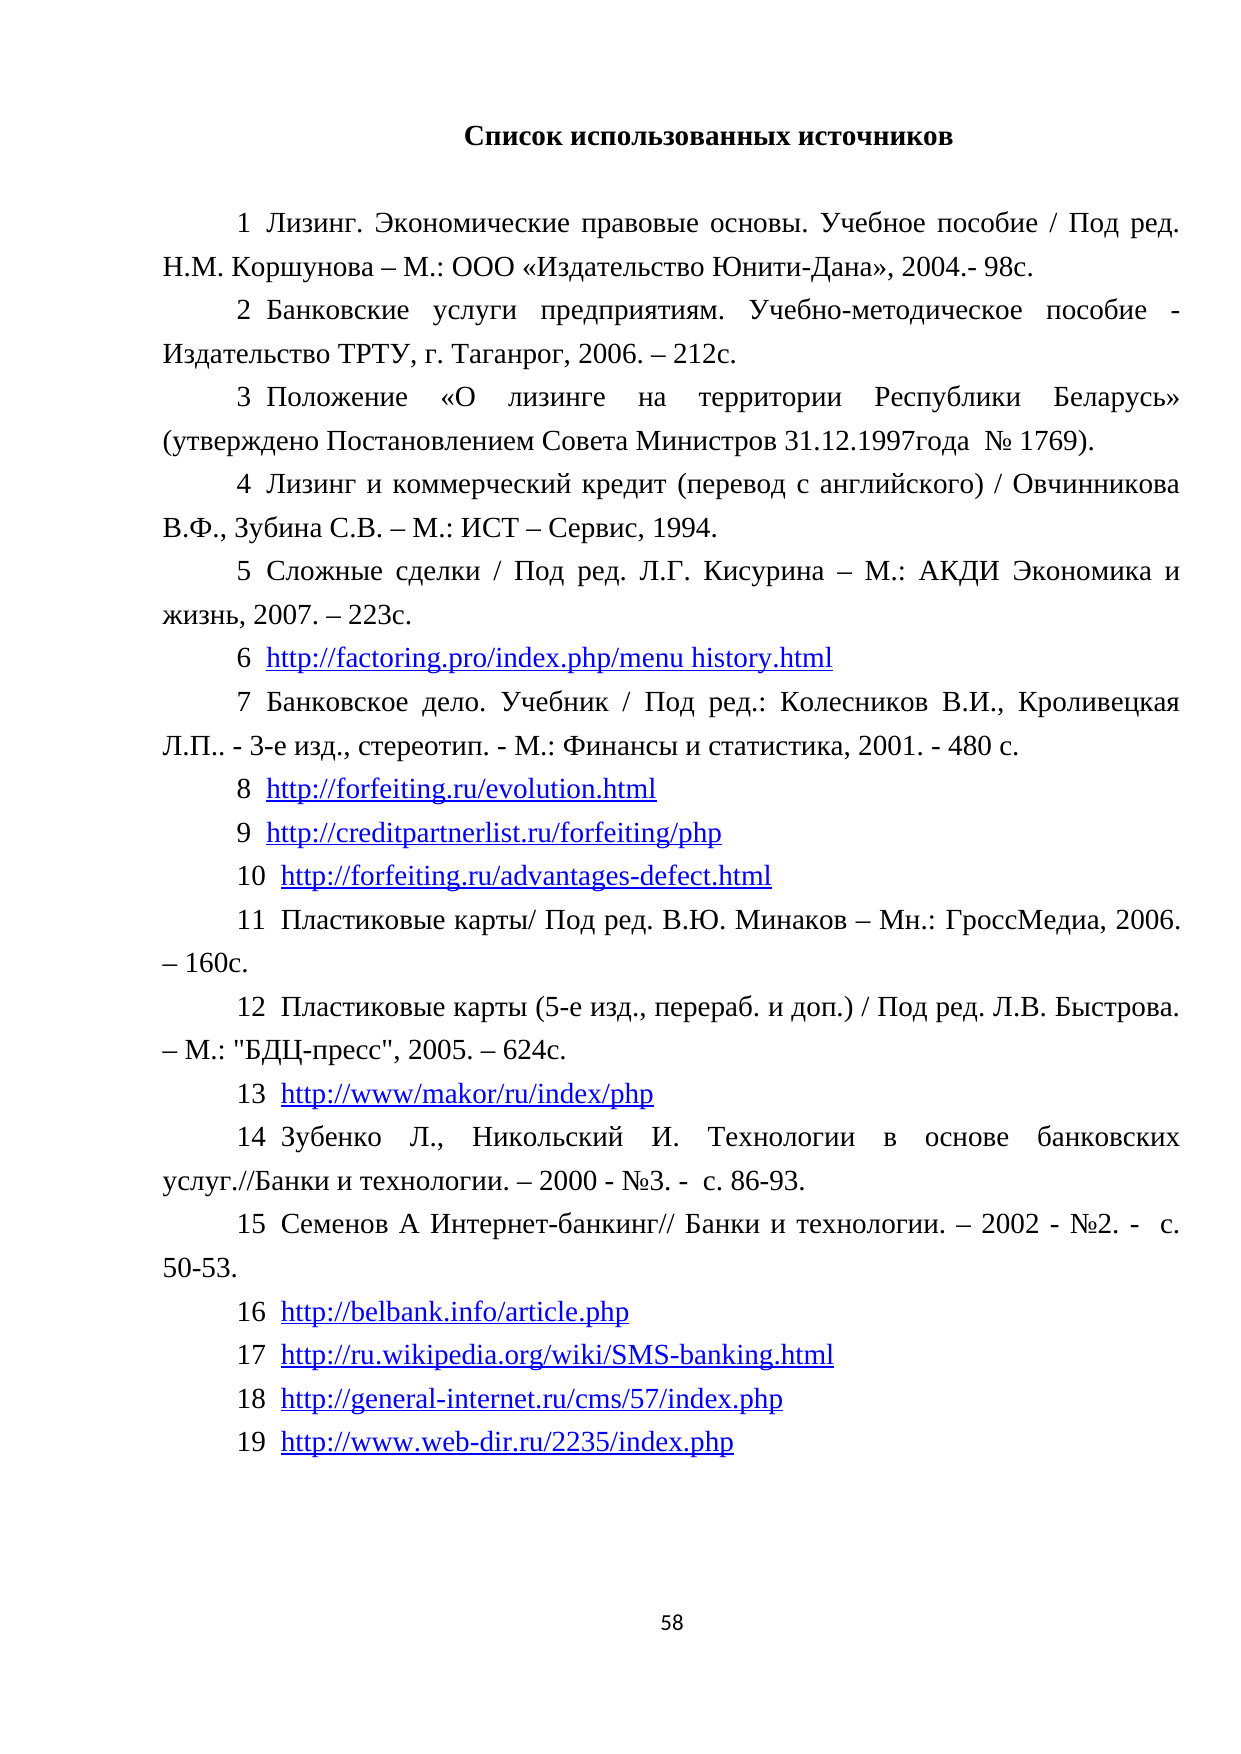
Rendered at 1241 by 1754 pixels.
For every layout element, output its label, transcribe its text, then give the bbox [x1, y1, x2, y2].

list Банковское дело. Учебник / Под ред.: Колесников В.И., Кроливецкая Л.П.. - 3-е изд., стереотип. - М.: Финансы и статистика, 2001. - 480 c. [162, 684, 1181, 761]
list Лизинг. Экономические правовые основы. Учебное пособие / Под ред. Н.М. Коршунова – М.: ООО «Издательство Юнити-Дана», 2004.- 98с. [162, 205, 1181, 282]
list Пластиковые карты/ Под ред. В.Ю. Минаков – Мн.: ​ГроссМедиа, 2006. – 160с. [162, 902, 1181, 979]
list http://forfeiting.ru/evolution.html [162, 771, 1181, 805]
list Семенов А Интернет-банкинг// Банки и технологии. – 2002 - №2. - с. 50-53. [162, 1207, 1181, 1284]
text Список использованных источников [162, 118, 1181, 152]
list http://www/makor/ru/index/php [162, 1076, 1181, 1109]
list http://general-internet.ru/cms/57/index.php [162, 1381, 1181, 1414]
list Зубенко Л., Никольский И. Технологии в основе банковских услуг.//Банки и технологии. – 2000 - №3. - с. 86-93. [162, 1119, 1181, 1197]
list Положение «О лизинге на территории Республики Беларусь» (утверждено Постановлением Совета Министров 31.12.1997года № 1769). [162, 379, 1181, 456]
list http://www.web-dir.ru/2235/index.php [162, 1424, 1181, 1458]
list Банковские услуги предприятиям. Учебно-методическое пособие - Издательство ТРТУ, г. Таганрог, 2006. – 212c. [162, 292, 1181, 369]
list Сложные сделки / Под ред. Л.Г. Кисурина – М.: АКДИ Экономика и жизнь, 2007. – 223с. [162, 553, 1181, 631]
list Пластиковые карты (5-е изд., перераб. и доп.) / Под ред. Л.В. Быстрова. – М.: "БДЦ-пресс", 2005. – 624с. [162, 989, 1181, 1066]
list http://forfeiting.ru/advantages-defect.html [162, 858, 1181, 892]
list http://belbank.info/article.php [162, 1294, 1181, 1327]
list Лизинг и коммерческий кредит (перевод с английского) / Овчинникова В.Ф., Зубина С.В. – М.: ИСТ – Сервис, 1994. [162, 466, 1181, 543]
list http://factoring.pro/index.php/menu history.html [162, 641, 1181, 674]
list http://creditpartnerlist.ru/forfeiting/php [162, 815, 1181, 848]
list http://ru.wikipedia.org/wiki/SMS-banking.html [162, 1337, 1181, 1371]
